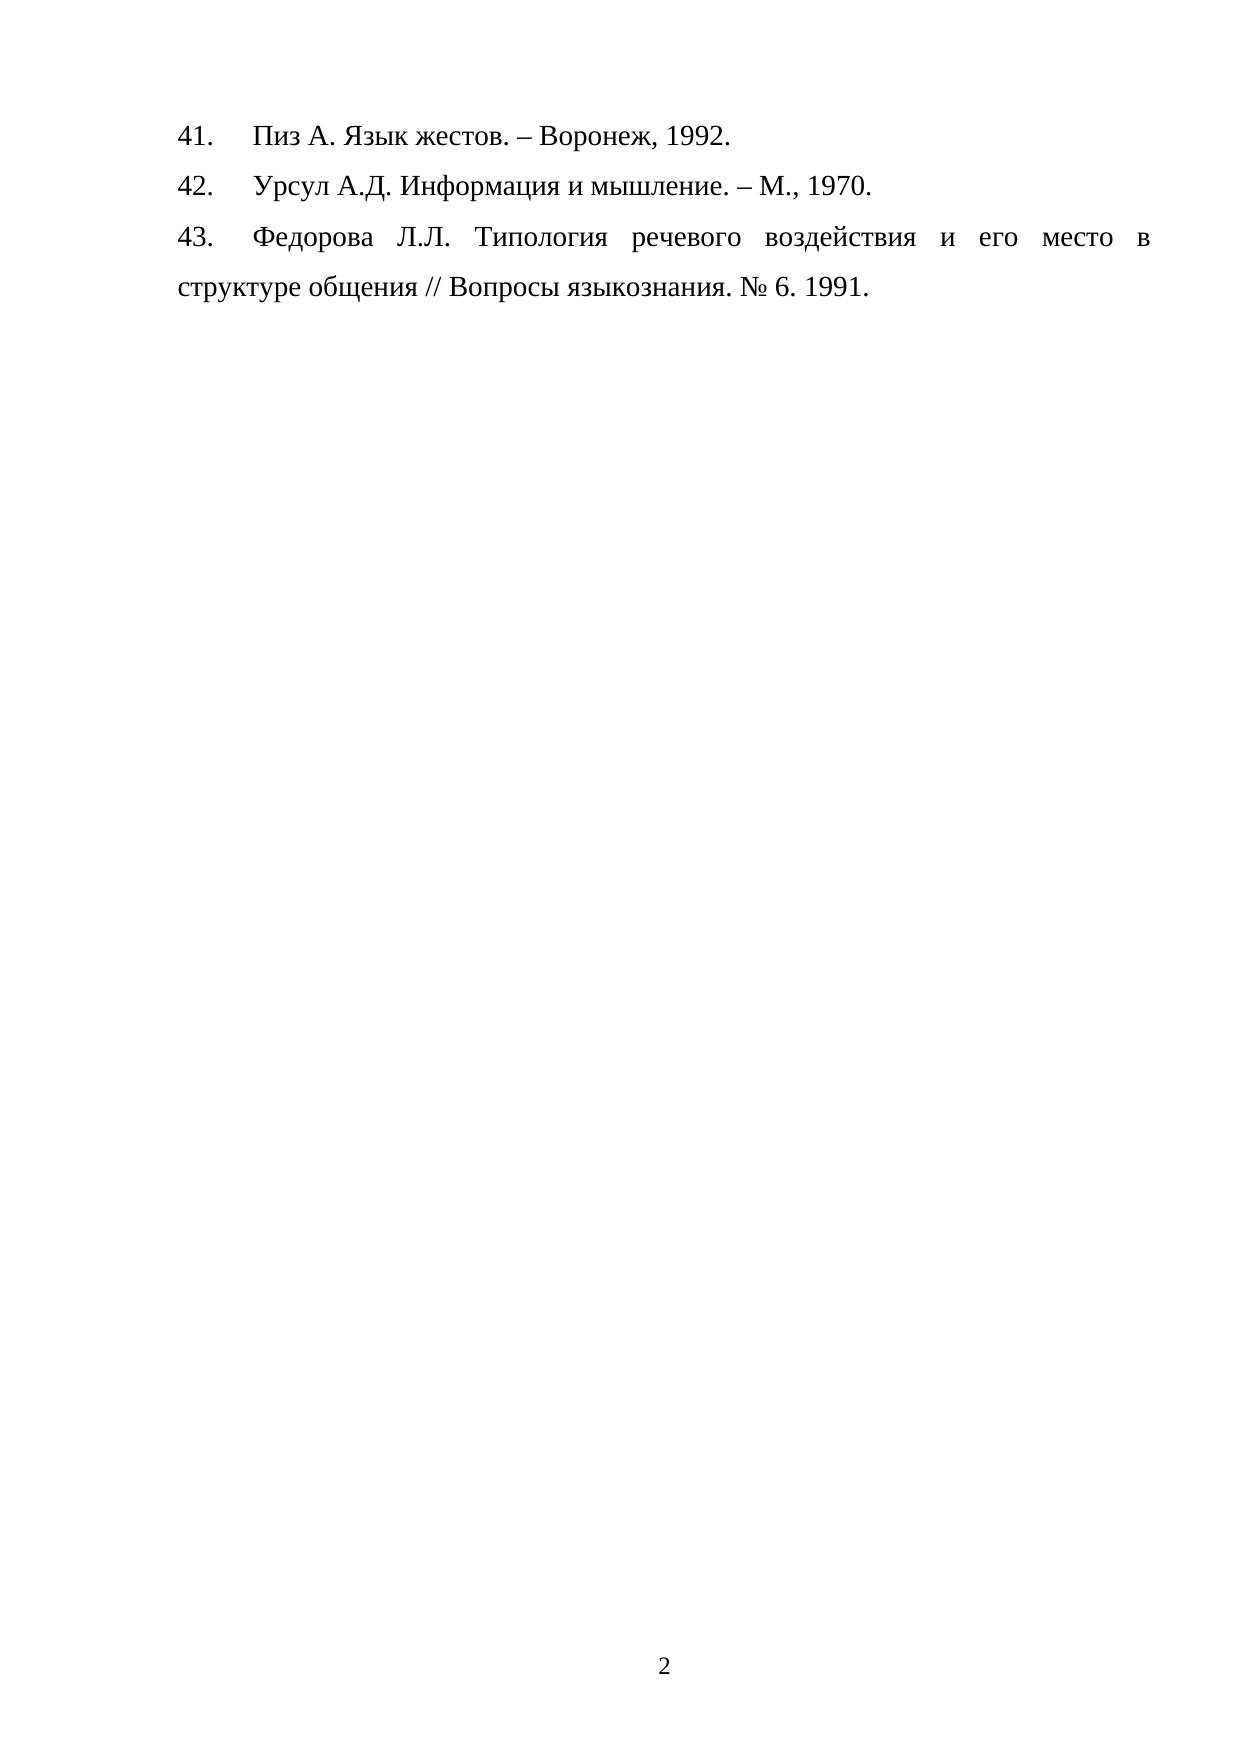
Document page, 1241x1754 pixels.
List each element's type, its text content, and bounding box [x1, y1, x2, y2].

list Урсул А.Д. Информация и мышление. – М., 1970. [177, 168, 1152, 202]
list Пиз А. Язык жестов. – Воронеж, 1992. [177, 118, 1152, 152]
list Федорова Л.Л. Типология речевого воздействия и его место в структуре общения // Вопросы языкознания. № 6. 1991. [177, 219, 1152, 303]
